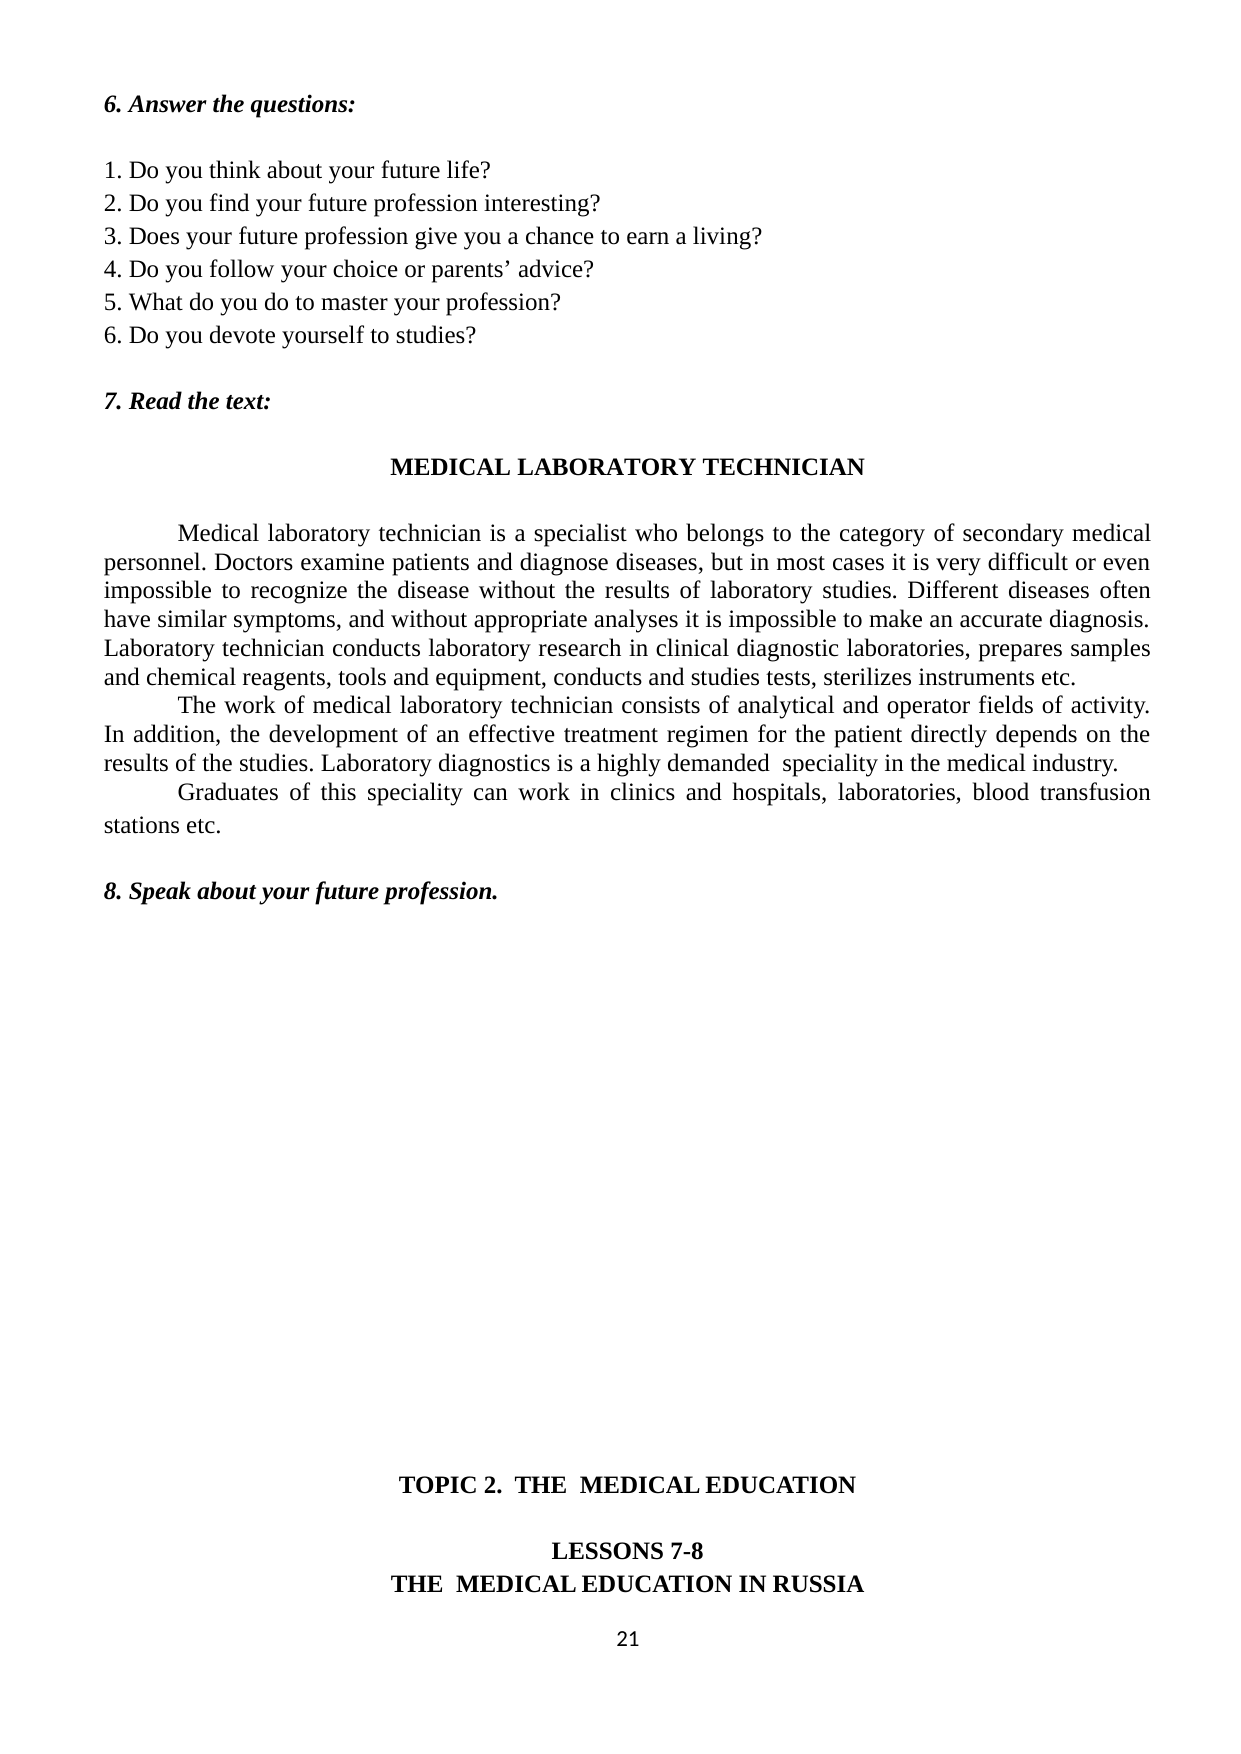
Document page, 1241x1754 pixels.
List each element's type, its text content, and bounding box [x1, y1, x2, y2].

subtitle The work of medical laboratory technician consists of analytical and operator fields of activity. In addition, the development of an effective treatment regimen for the patient directly depends on the results of the studies. Laboratory diagnostics is a highly demanded speciality in the medical industry. [103, 690, 1152, 777]
text MEDICAL LABORATORY TECHNICIAN [103, 452, 1152, 481]
text 6. Do you devote yourself to studies? [103, 320, 1152, 348]
subtitle Graduates of this speciality can work in clinics and hospitals, laboratories, blood transfusion stations etc. [103, 777, 1152, 838]
subtitle LESSONS 7-8 [103, 1536, 1152, 1565]
text 3. Does your future profession give you a chance to earn a living? [103, 221, 1152, 249]
text 6. Answer the questions: [103, 89, 1152, 117]
subtitle TOPIC 2. THE MEDICAL EDUCATION [103, 1470, 1152, 1499]
text 5. What do you do to master your profession? [103, 287, 1152, 316]
text 8. Speak about your future profession. [103, 876, 1152, 904]
subtitle Medical laboratory technician is a specialist who belongs to the category of secondary medical personnel. Doctors examine patients and diagnose diseases, but in most cases it is very difficult or even impossible to recognize the disease without the results of laboratory studies. Different diseases often have similar symptoms, and without appropriate analyses it is impossible to make an accurate diagnosis. Laboratory technician conducts laboratory research in clinical diagnostic laboratories, prepares samples and chemical reagents, tools and equipment, conducts and studies tests, sterilizes instruments etc. [103, 518, 1152, 690]
text 1. Do you think about your future life? [103, 155, 1152, 183]
subtitle THE MEDICAL EDUCATION IN RUSSIA [103, 1569, 1152, 1598]
text 7. Read the text: [103, 386, 1152, 414]
text 2. Do you find your future profession interesting? [103, 188, 1152, 216]
text 4. Do you follow your choice or parents’ advice? [103, 254, 1152, 282]
